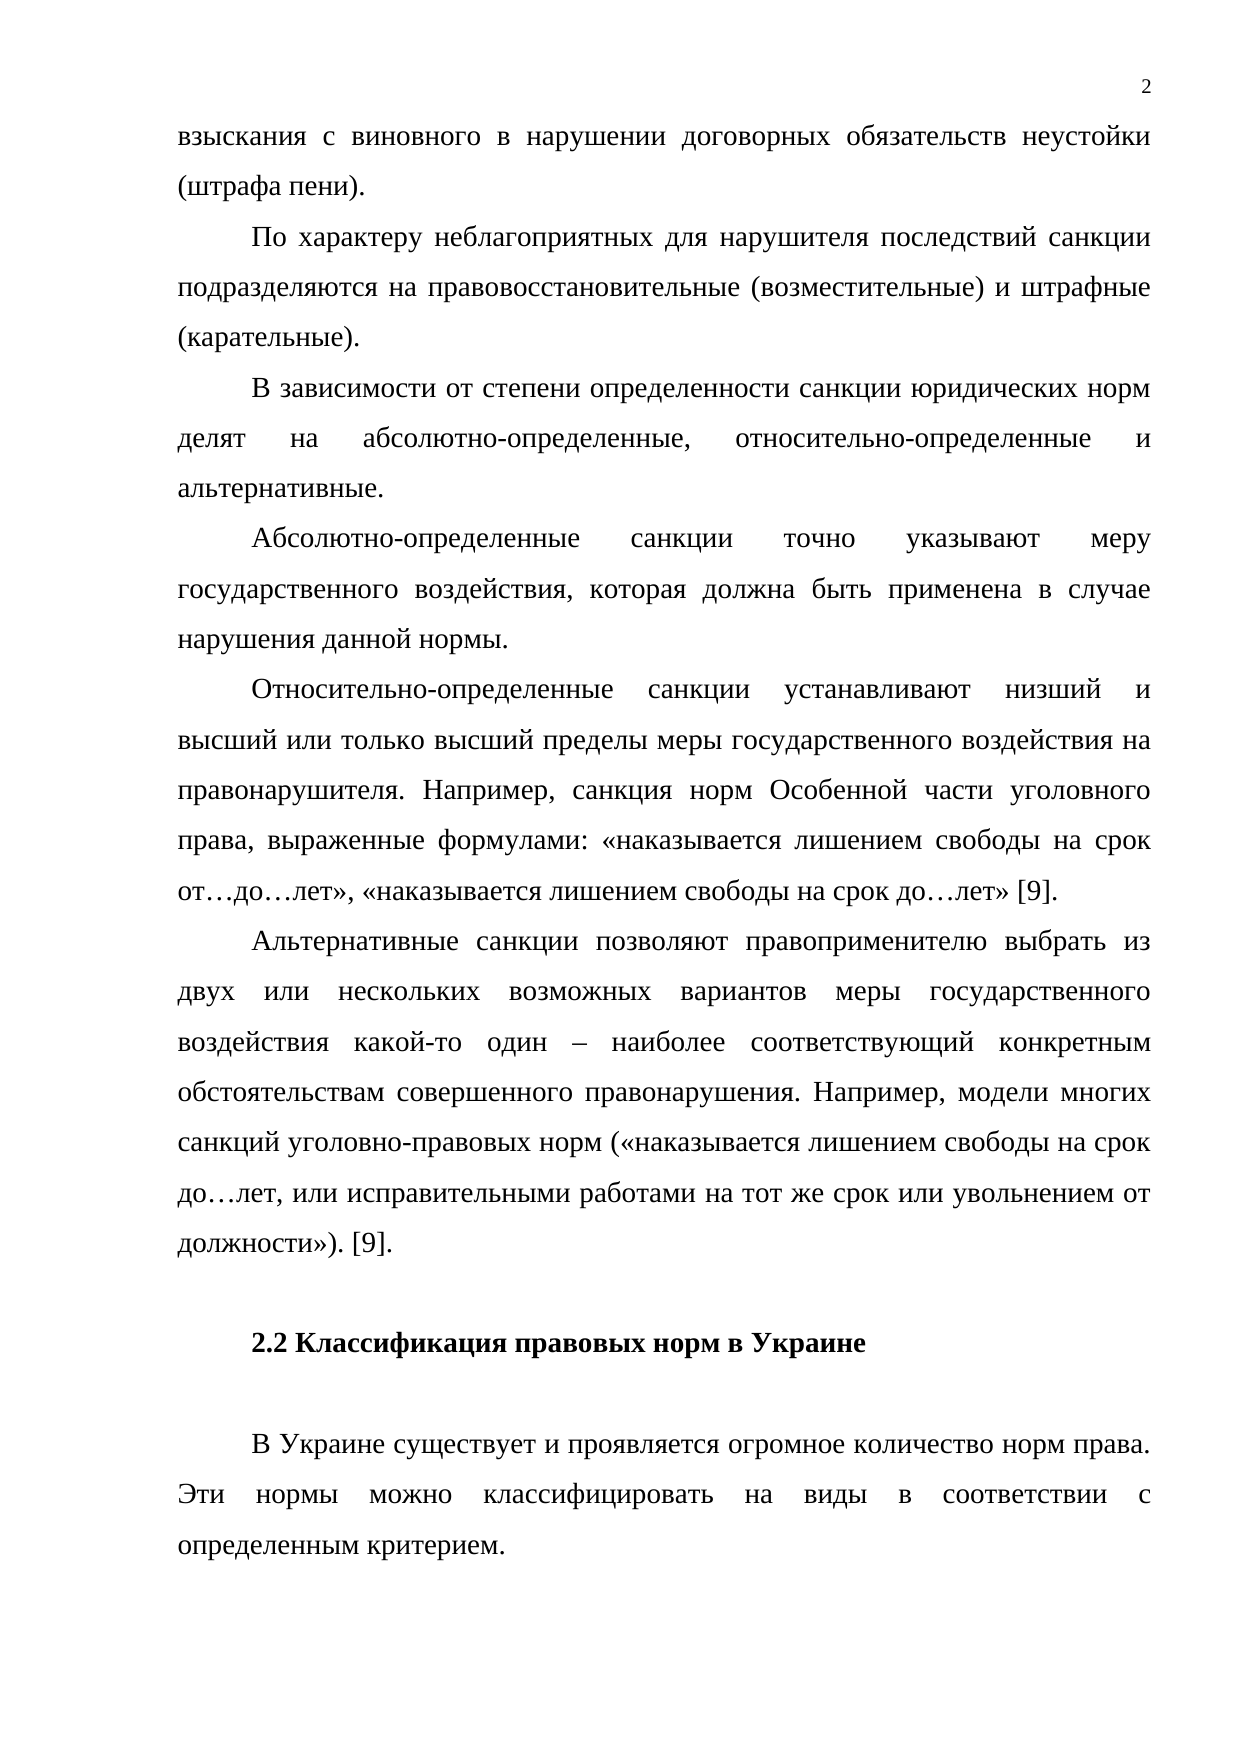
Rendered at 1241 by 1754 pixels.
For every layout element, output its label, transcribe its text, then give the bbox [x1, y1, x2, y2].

text В зависимости от степени определенности санкции юридических норм делят на абсолютно-определенные, относительно-определенные и альтернативные. [177, 370, 1152, 504]
text Альтернативные санкции позволяют правоприменителю выбрать из двух или нескольких возможных вариантов меры государственного воздействия какой-то один – наиболее соответствующий конкретным обстоятельствам совершенного правонарушения. Например, модели многих санкций уголовно-правовых норм («наказывается лишением свободы на срок до…лет, или исправительными работами на тот же срок или увольнением от должности»). [9]. [177, 923, 1152, 1258]
text Относительно-определенные санкции устанавливают низший и высший или только высший пределы меры государственного воздействия на правонарушителя. Например, санкция норм Особенной части уголовного права, выраженные формулами: «наказывается лишением свободы на срок от…до…лет», «наказывается лишением свободы на срок до…лет» [9]. [177, 672, 1152, 906]
text В Украине существует и проявляется огромное количество норм права. Эти нормы можно классифицировать на виды в соответствии с определенным критерием. [177, 1426, 1152, 1560]
text 2.2 Классификация правовых норм в Украине [177, 1326, 1152, 1359]
text По характеру неблагоприятных для нарушителя последствий санкции подразделяются на правовосстановительные (возместительные) и штрафные (карательные). [177, 219, 1152, 353]
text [177, 118, 1152, 202]
text Абсолютно-определенные санкции точно указывают меру государственного воздействия, которая должна быть применена в случае нарушения данной нормы. [177, 521, 1152, 655]
